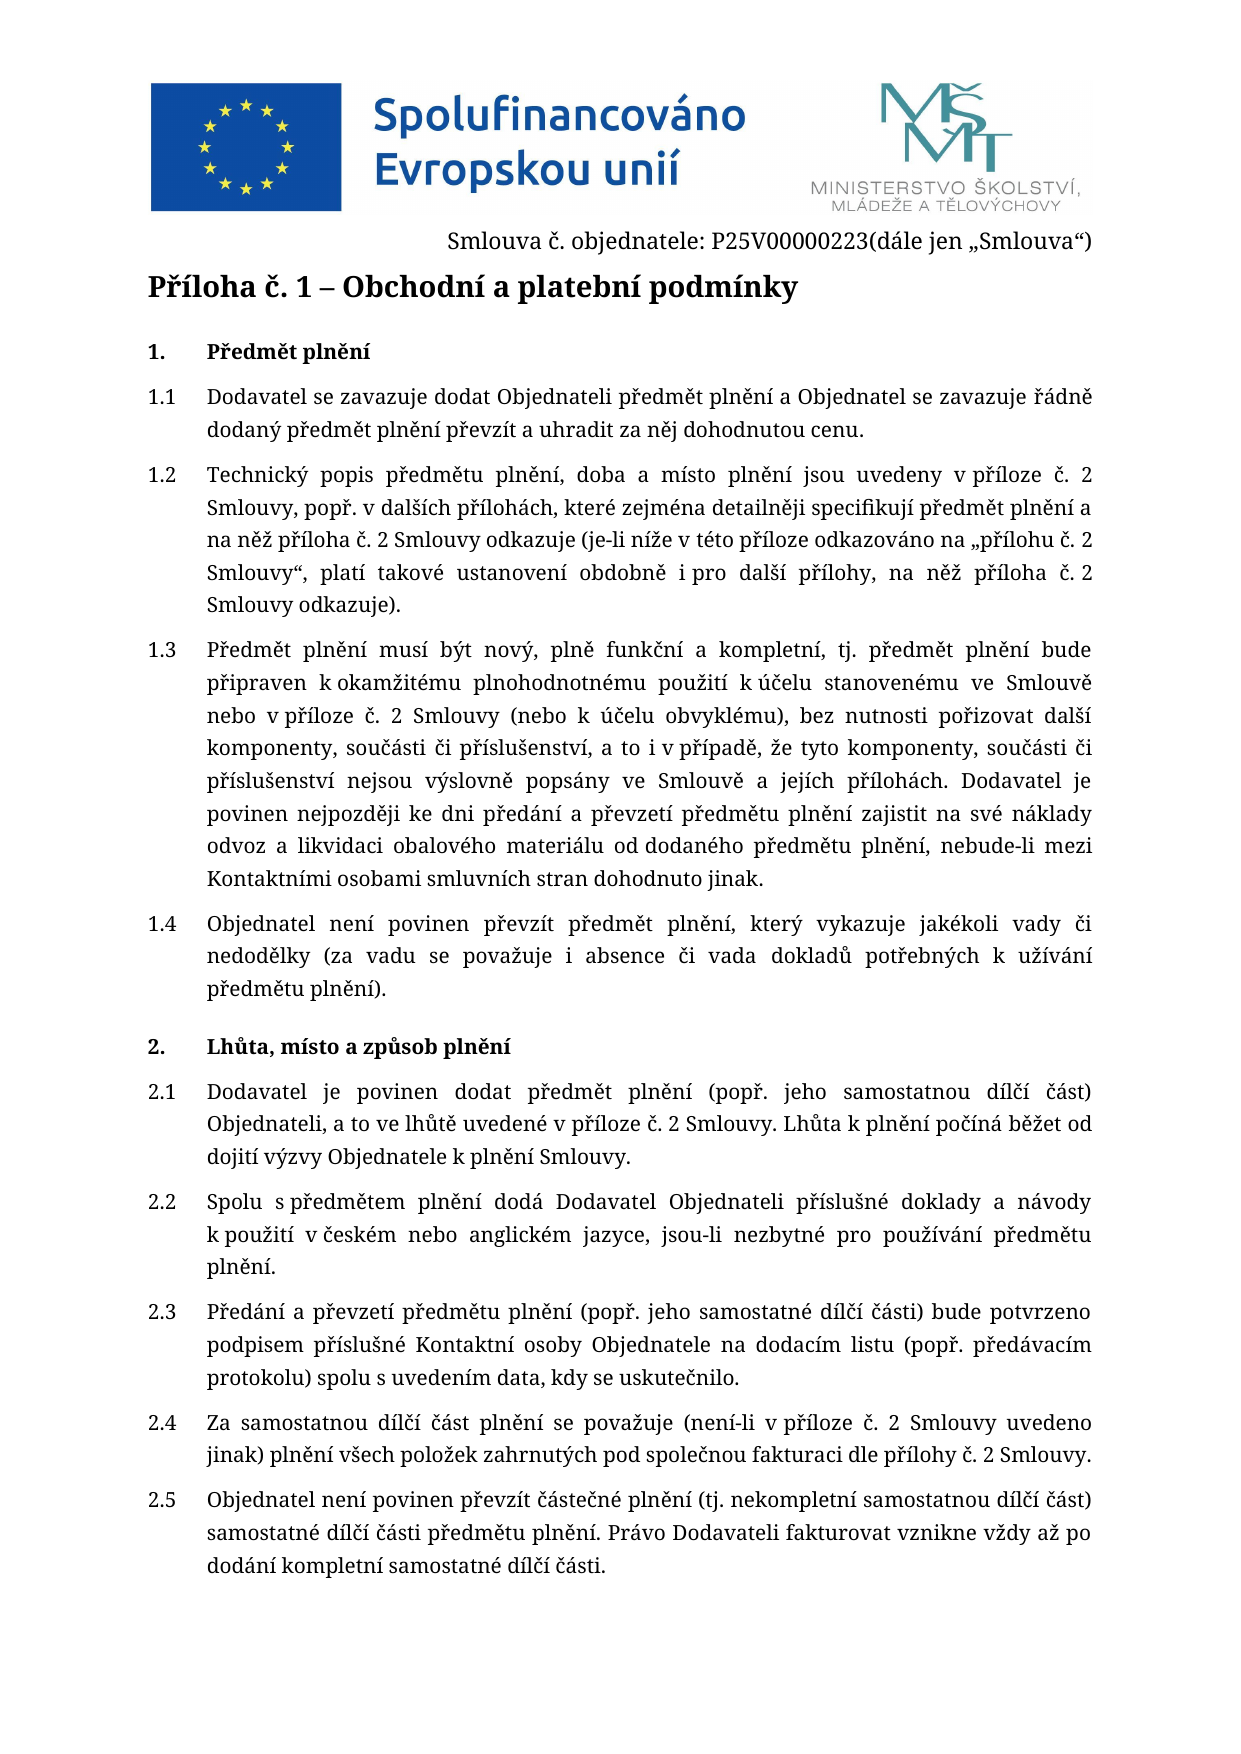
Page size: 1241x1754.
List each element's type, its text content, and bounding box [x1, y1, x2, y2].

list Předmět plnění musí být nový, plně funkční a kompletní, tj. předmět plnění bude připraven k okamžitému plnohodnotnému použití k účelu stanovenému ve Smlouvě nebo v příloze č. 2 Smlouvy (nebo k účelu obvyklému), bez nutnosti pořizovat další komponenty, součásti či příslušenství, a to i v případě, že tyto komponenty, součásti či příslušenství nejsou výslovně popsány ve Smlouvě a jejích přílohách. Dodavatel je povinen nejpozději ke dni předání a převzetí předmětu plnění zajistit na své náklady odvoz a likvidaci obalového materiálu od dodaného předmětu plnění, nebude-li mezi Kontaktními osobami smluvních stran dohodnuto jinak. [148, 636, 1093, 892]
list Dodavatel je povinen dodat předmět plnění (popř. jeho samostatnou dílčí část) Objednateli, a to ve lhůtě uvedené v příloze č. 2 Smlouvy. Lhůta k plnění počíná běžet od dojití výzvy Objednatele k plnění Smlouvy. [148, 1077, 1093, 1171]
list Lhůta, místo a způsob plnění [148, 1032, 1093, 1060]
list Objednatel není povinen převzít částečné plnění (tj. nekompletní samostatnou dílčí část) samostatné dílčí části předmětu plnění. Právo Dodavateli fakturovat vznikne vždy až po dodání kompletní samostatné dílčí části. [148, 1486, 1093, 1579]
list Za samostatnou dílčí část plnění se považuje (není-li v příloze č. 2 Smlouvy uvedeno jinak) plnění všech položek zahrnutých pod společnou fakturaci dle přílohy č. 2 Smlouvy. [148, 1408, 1093, 1469]
list Dodavatel se zavazuje dodat Objednateli předmět plnění a Objednatel se zavazuje řádně dodaný předmět plnění převzít a uhradit za něj dohodnutou cenu. [148, 382, 1093, 443]
list Technický popis předmětu plnění, doba a místo plnění jsou uvedeny v příloze č. 2 Smlouvy, popř. v dalších přílohách, které zejména detailněji specifikují předmět plnění a na něž příloha č. 2 Smlouvy odkazuje (je-li níže v této příloze odkazováno na „přílohu č. 2 Smlouvy“, platí takové ustanovení obdobně i pro další přílohy, na něž příloha č. 2 Smlouvy odkazuje). [148, 460, 1093, 619]
text Příloha č. 1 – Obchodní a platební podmínky [148, 267, 1093, 306]
list Spolu s předmětem plnění dodá Dodavatel Objednateli příslušné doklady a návody k použití v českém nebo anglickém jazyce, jsou-li nezbytné pro používání předmětu plnění. [148, 1187, 1093, 1281]
list Objednatel není povinen převzít předmět plnění, který vykazuje jakékoli vady či nedodělky (za vadu se považuje i absence či vada dokladů potřebných k užívání předmětu plnění). [148, 909, 1093, 1003]
picture [147, 80, 1093, 215]
list Předání a převzetí předmětu plnění (popř. jeho samostatné dílčí části) bude potvrzeno podpisem příslušné Kontaktní osoby Objednatele na dodacím listu (popř. předávacím protokolu) spolu s uvedením data, kdy se uskutečnilo. [148, 1297, 1093, 1391]
list Předmět plnění [148, 337, 1093, 366]
